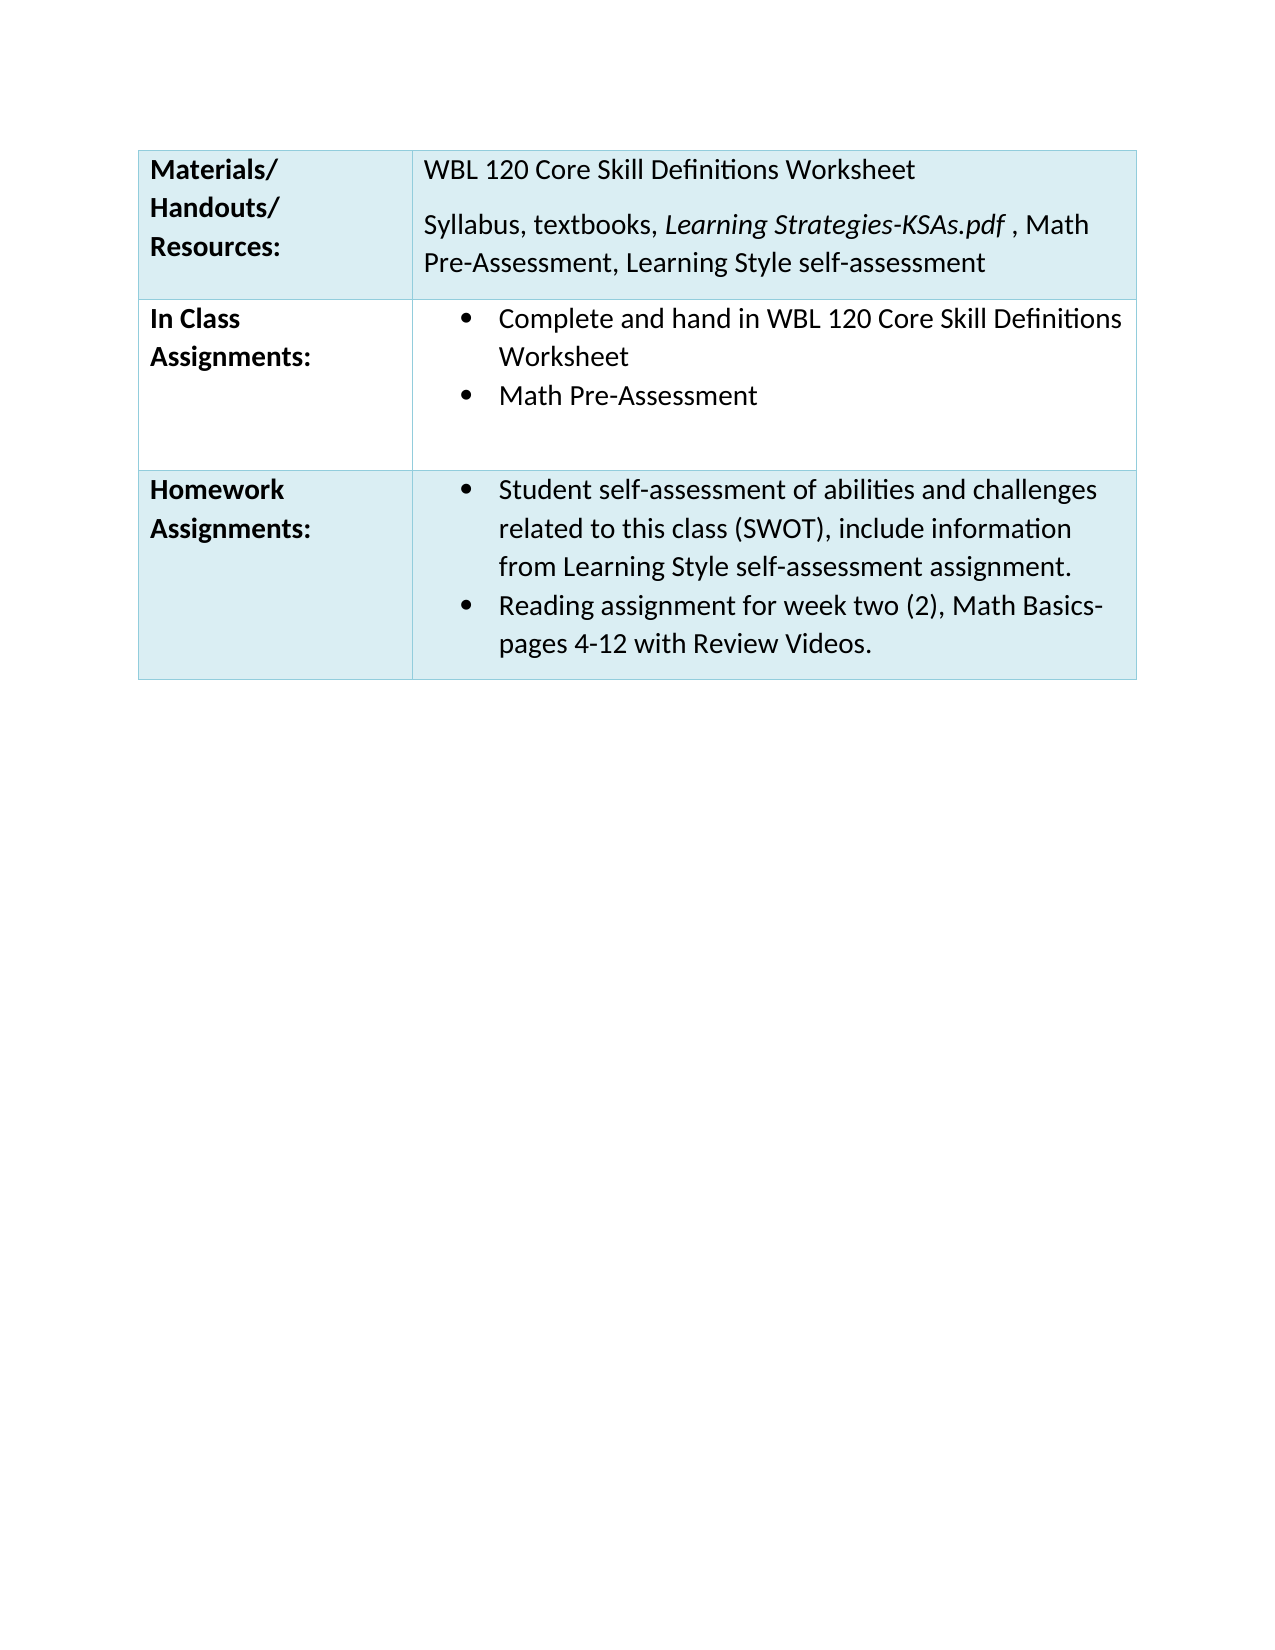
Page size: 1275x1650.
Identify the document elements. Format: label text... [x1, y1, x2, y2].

table_cell Complete and hand in WBL 120 Core Skill Definitions Worksheet Math Pre-Assessment [413, 300, 1136, 470]
table_cell Materials/Handouts/Resources: [139, 151, 412, 299]
table_cell Homework Assignments: [139, 471, 412, 679]
table_cell Student self-assessment of abilities and challenges related to this class (SWOT), include information from Learning Style self-assessment assignment. Reading assignment for week two (2), Math Basics-pages 4-12 with Review Videos. [413, 471, 1136, 679]
table_cell In Class Assignments: [139, 300, 412, 470]
table_cell WBL 120 Core Skill Definitions Worksheet Syllabus, textbooks, Learning Strategies-KSAs.pdf , Math Pre-Assessment, Learning Style self-assessment [413, 151, 1136, 299]
